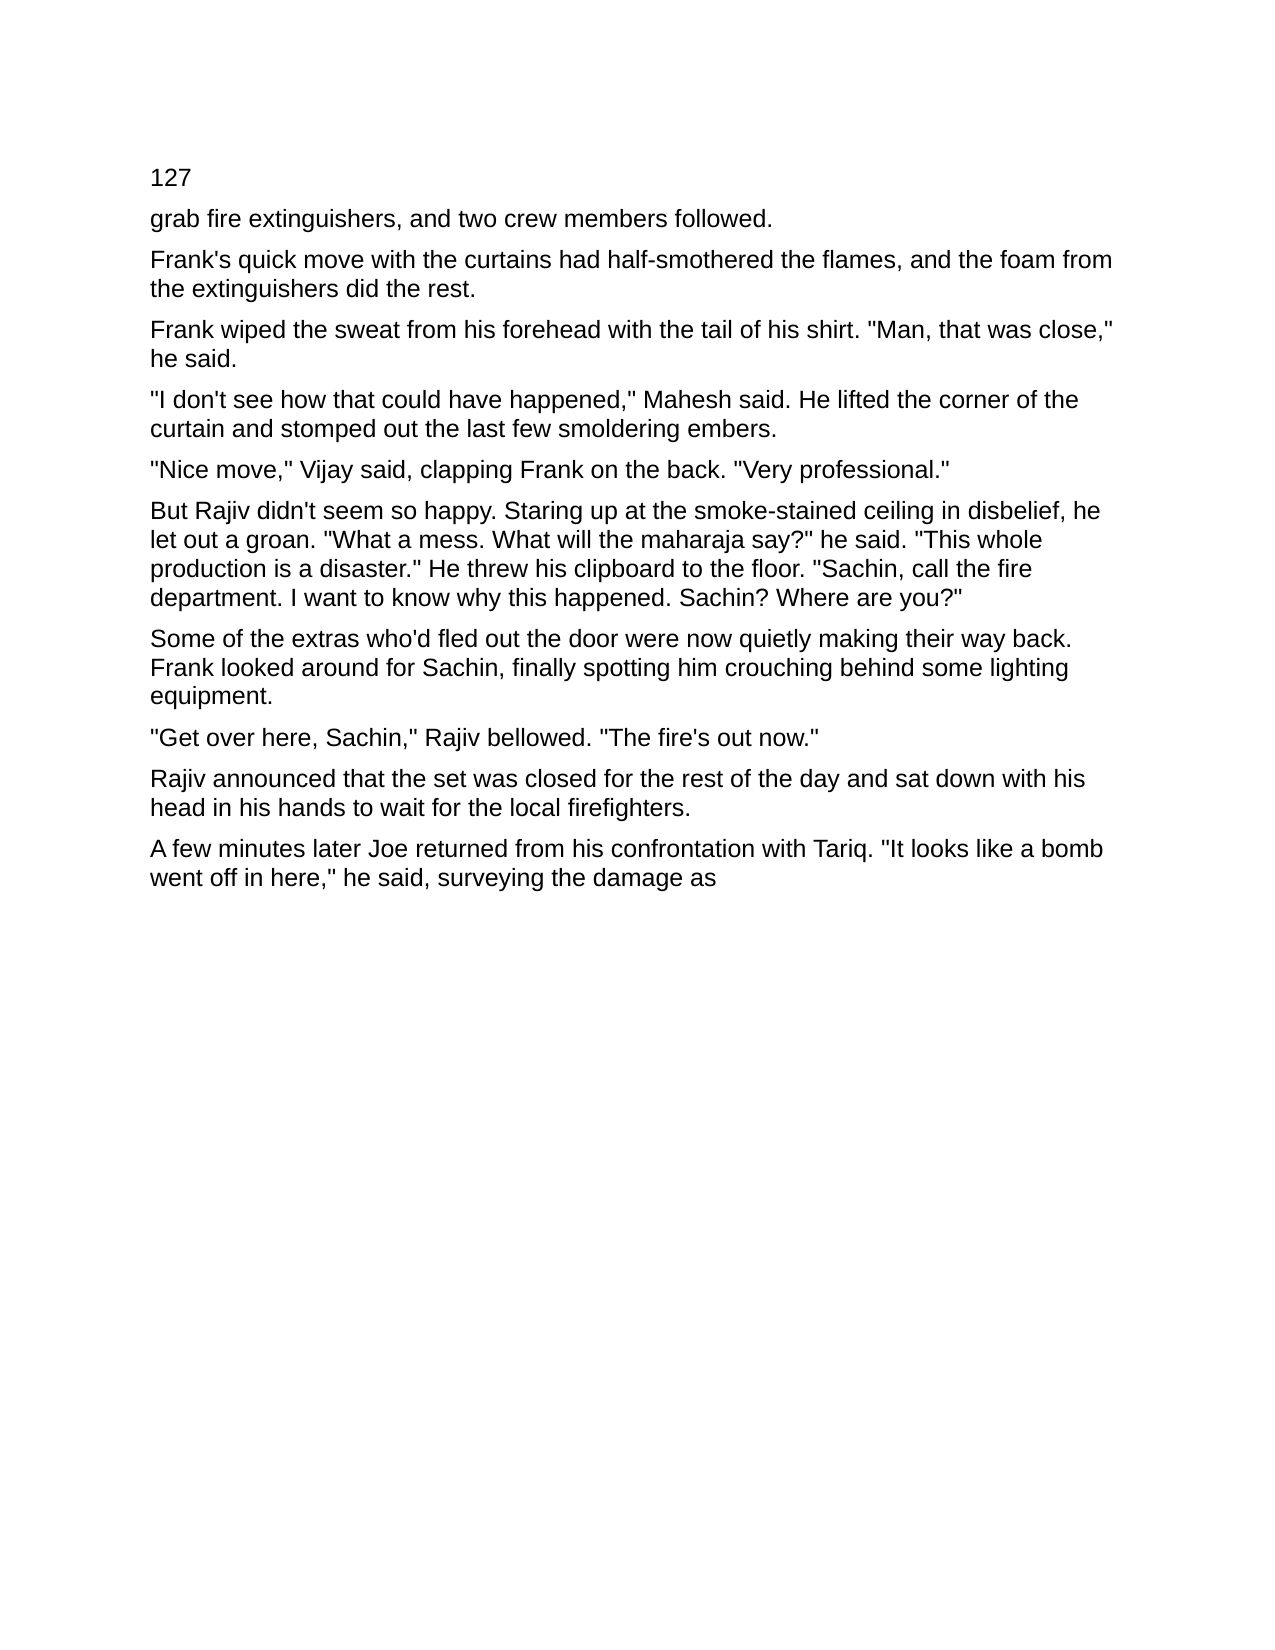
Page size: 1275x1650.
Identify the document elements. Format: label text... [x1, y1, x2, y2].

text "I don't see how that could have happened," Mahesh said. He lifted the corner of the curtain and stomped out the last few smoldering embers. [150, 385, 1125, 442]
text "Get over here, Sachin," Rajiv bellowed. "The fire's out now." [150, 722, 1125, 751]
text Frank wiped the sweat from his forehead with the tail of his shirt. "Man, that was close," he said. [150, 315, 1125, 372]
text 127 [150, 162, 1125, 191]
text Frank's quick move with the curtains had half-smothered the flames, and the foam from the extinguishers did the rest. [150, 245, 1125, 302]
text Rajiv announced that the set was closed for the rest of the day and sat down with his head in his hands to wait for the local firefighters. [150, 764, 1125, 821]
text But Rajiv didn't seem so happy. Staring up at the smoke-stained ceiling in disbelief, he let out a groan. "What a mess. What will the maharaja say?" he said. "This whole production is a disaster." He threw his clipboard to the floor. "Sachin, call the fire department. I want to know why this happened. Sachin? Where are you?" [150, 496, 1125, 611]
text "Nice move," Vijay said, clapping Frank on the back. "Very professional." [150, 455, 1125, 484]
text A few minutes later Joe returned from his confrontation with Tariq. "It looks like a bomb went off in here," he said, surveying the damage as [150, 834, 1125, 891]
text Some of the extras who'd fled out the door were now quietly making their way back. Frank looked around for Sachin, finally spotting him crouching behind some lighting equipment. [150, 624, 1125, 710]
text grab fire extinguishers, and two crew members followed. [150, 204, 1125, 232]
